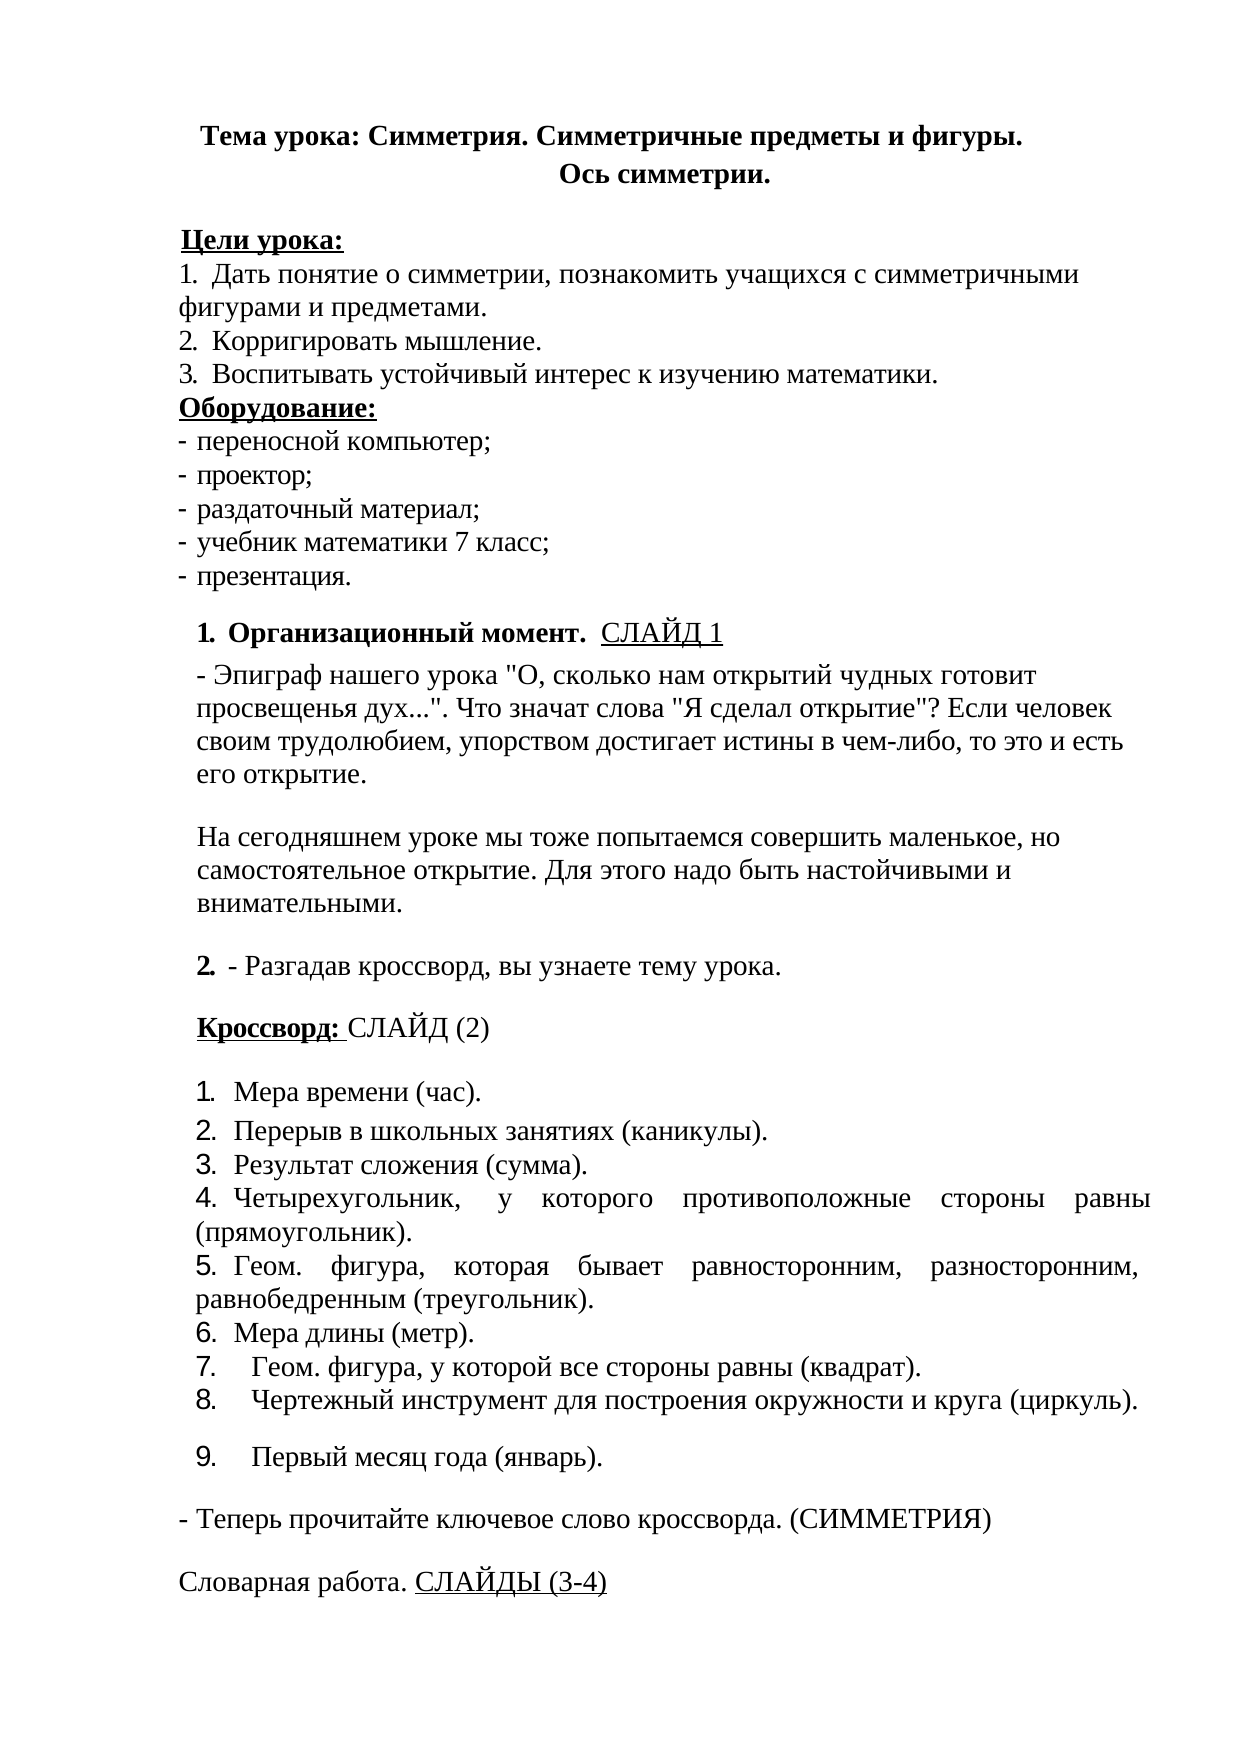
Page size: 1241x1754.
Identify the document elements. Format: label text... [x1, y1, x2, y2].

text - Эпиграф нашего урока "О, сколько нам открытий чудных готовит просвещенья дух...". Что значат слова "Я сделал открытие"? Если человек своим трудолюбием, упорством достигает истины в чем-либо, то это и есть его открытие. [196, 658, 1152, 790]
list Геом. фигура, у которой все стороны равны (квадрат). [195, 1349, 1152, 1382]
list Мера времени (час). [195, 1051, 1152, 1114]
text - Теперь прочитайте ключевое слово кроссворда. (СИММЕТРИЯ) Словарная работа. СЛАЙДЫ (3-4) [178, 1478, 1028, 1603]
list Четырехугольник, у которого противоположные стороны равны (прямоугольник). [195, 1181, 1152, 1248]
text Тема урока: Симметрия. Симметричные предметы и фигуры. [200, 118, 1152, 152]
list Чертежный инструмент для построения окружности и круга (циркуль). [195, 1382, 1152, 1416]
list Мера длины (метр). [195, 1315, 1152, 1349]
text Кроссворд: СЛАЙД (2) [197, 988, 1152, 1050]
text 2. - Разгадав кроссворд, вы узнаете тему урока. [196, 925, 1152, 988]
list проектор; [177, 457, 1152, 491]
list Геом. фигура, которая бывает равносторонним, разносторонним, равнобедренным (треугольник). [195, 1248, 1152, 1315]
text Ось симметрии. [178, 156, 1152, 190]
text На сегодняшнем уроке мы тоже попытаемся совершить маленькое, но самостоятельное открытие. Для этого надо быть настойчивыми и внимательными. [197, 820, 1090, 919]
list переносной компьютер; [177, 423, 1152, 457]
list Воспитывать устойчивый интерес к изучению математики. Оборудование: [178, 356, 1028, 423]
list раздаточный материал; [177, 491, 1152, 524]
list Перерыв в школьных занятиях (каникулы). [195, 1114, 1152, 1147]
list Дать понятие о симметрии, познакомить учащихся с симметричными фигурами и предметами. [178, 256, 1152, 323]
list Корригировать мышление. [178, 323, 1152, 356]
list презентация. [177, 558, 1152, 592]
text 1. Организационный момент. СЛАЙД 1 [196, 593, 1152, 655]
list Результат сложения (сумма). [195, 1147, 1152, 1181]
text Цели урока: [181, 222, 1152, 256]
list учебник математики 7 класс; [177, 524, 1152, 558]
list Первый месяц года (январь). [195, 1416, 1152, 1478]
